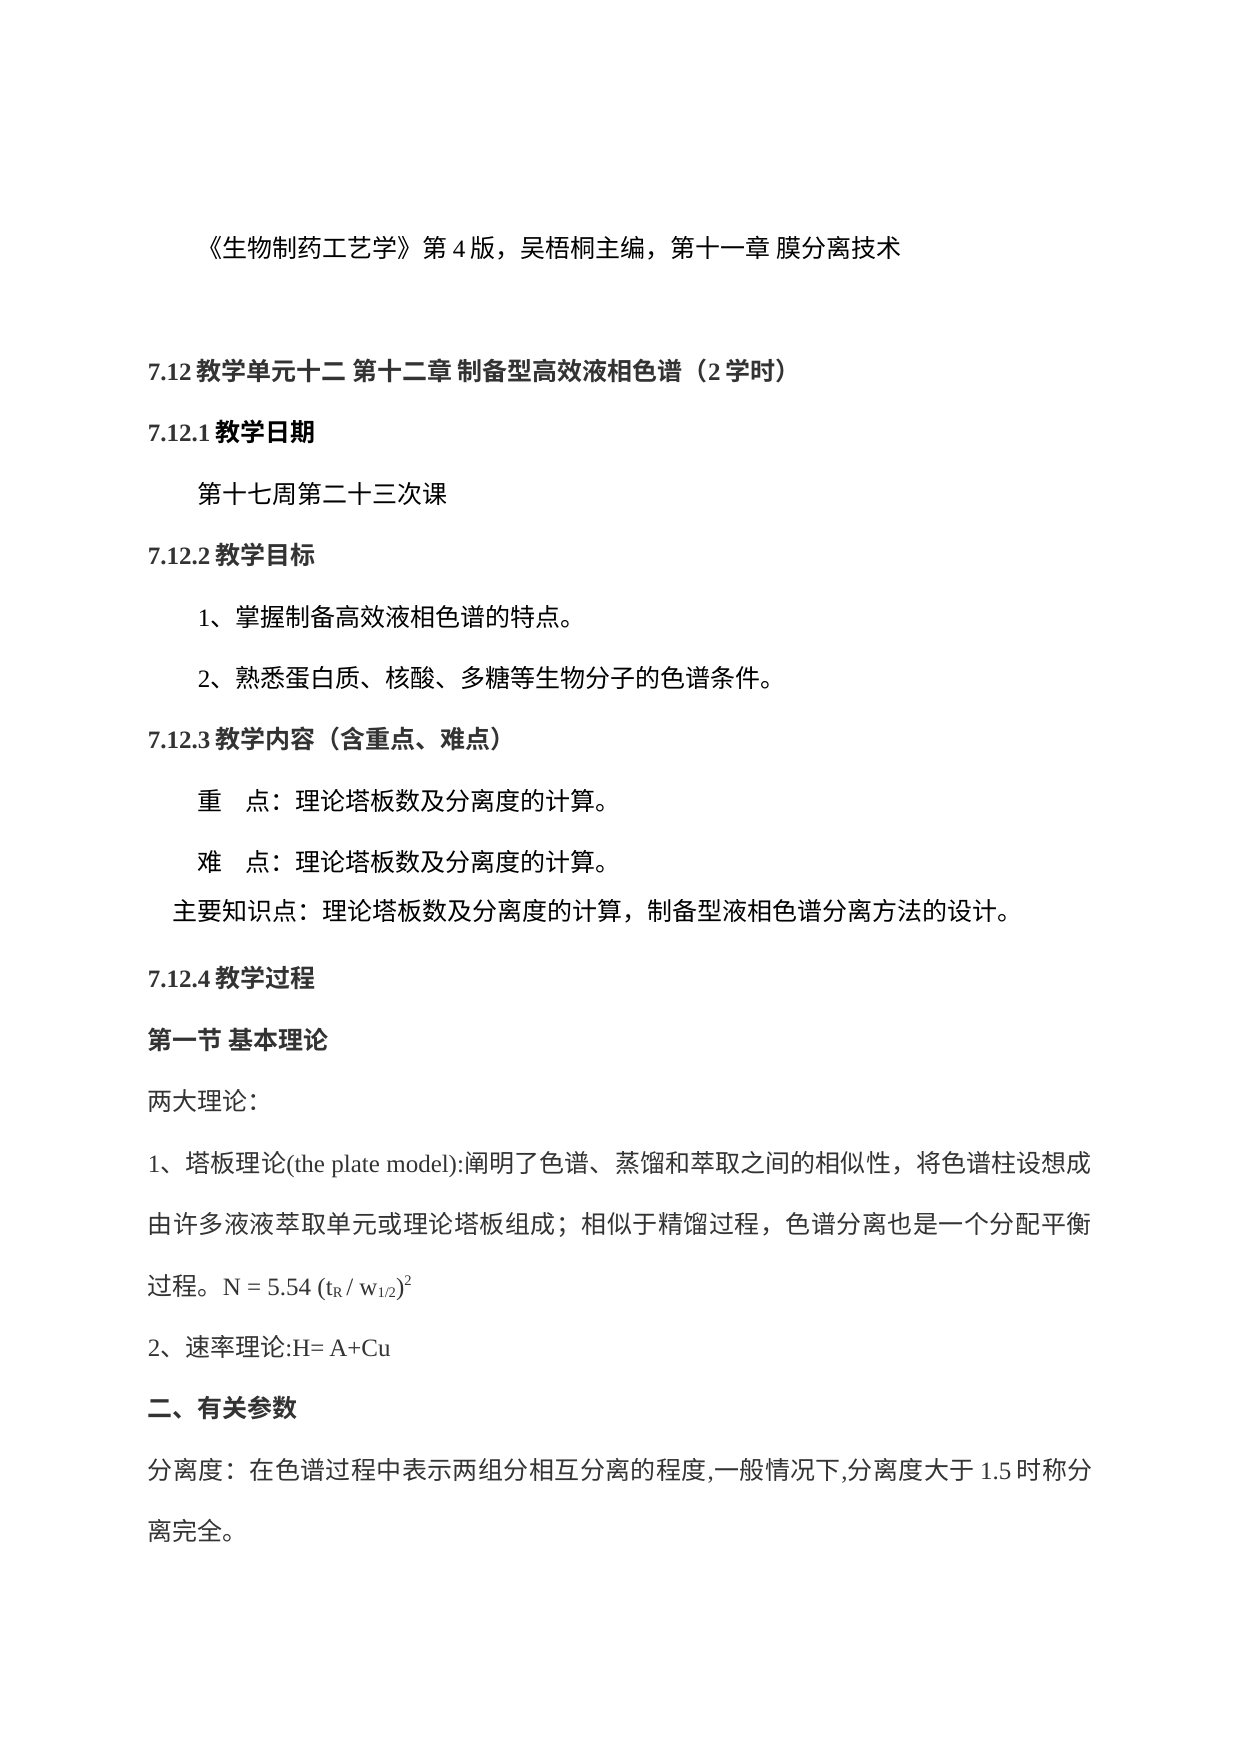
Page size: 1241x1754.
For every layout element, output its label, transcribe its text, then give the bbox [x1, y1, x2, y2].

text 7.12.2教学目标 [148, 523, 1092, 584]
text 1、掌握制备高效液相色谱的特点。 [148, 584, 1092, 646]
text 7.12教学单元十二 第十二章 制备型高效液相色谱（2学时） [148, 339, 1092, 400]
text 分离度：在色谱过程中表示两组分相互分离的程度,一般情况下,分离度大于1.5时称分离完全。 [148, 1438, 1092, 1561]
text 二、有关参数 [148, 1376, 1092, 1438]
text 1、塔板理论(the plate model):阐明了色谱、蒸馏和萃取之间的相似性，将色谱柱设想成由许多液液萃取单元或理论塔板组成；相似于精馏过程，色谱分离也是一个分配平衡过程。N = 5.54 (tR / w1/2)2 [148, 1131, 1092, 1315]
text 2、速率理论:H= A+Cu [148, 1315, 1092, 1376]
text 第十七周第二十三次课 [148, 462, 1092, 523]
text 7.12.4教学过程 [148, 946, 1092, 1008]
text 2、熟悉蛋白质、核酸、多糖等生物分子的色谱条件。 [148, 646, 1092, 707]
text 两大理论： [148, 1069, 1092, 1131]
text 主要知识点：理论塔板数及分离度的计算，制备型液相色谱分离方法的设计。 [148, 892, 1092, 928]
text 重 点：理论塔板数及分离度的计算。 [148, 769, 1092, 830]
text 7.12.3教学内容（含重点、难点） [148, 707, 1092, 769]
text 7.12.1教学日期 [148, 400, 1092, 462]
text 第一节 基本理论 [148, 1008, 1092, 1069]
text 难 点：理论塔板数及分离度的计算。 [148, 830, 1092, 892]
text 《生物制药工艺学》第4版，吴梧桐主编，第十一章 膜分离技术 [148, 216, 1092, 277]
